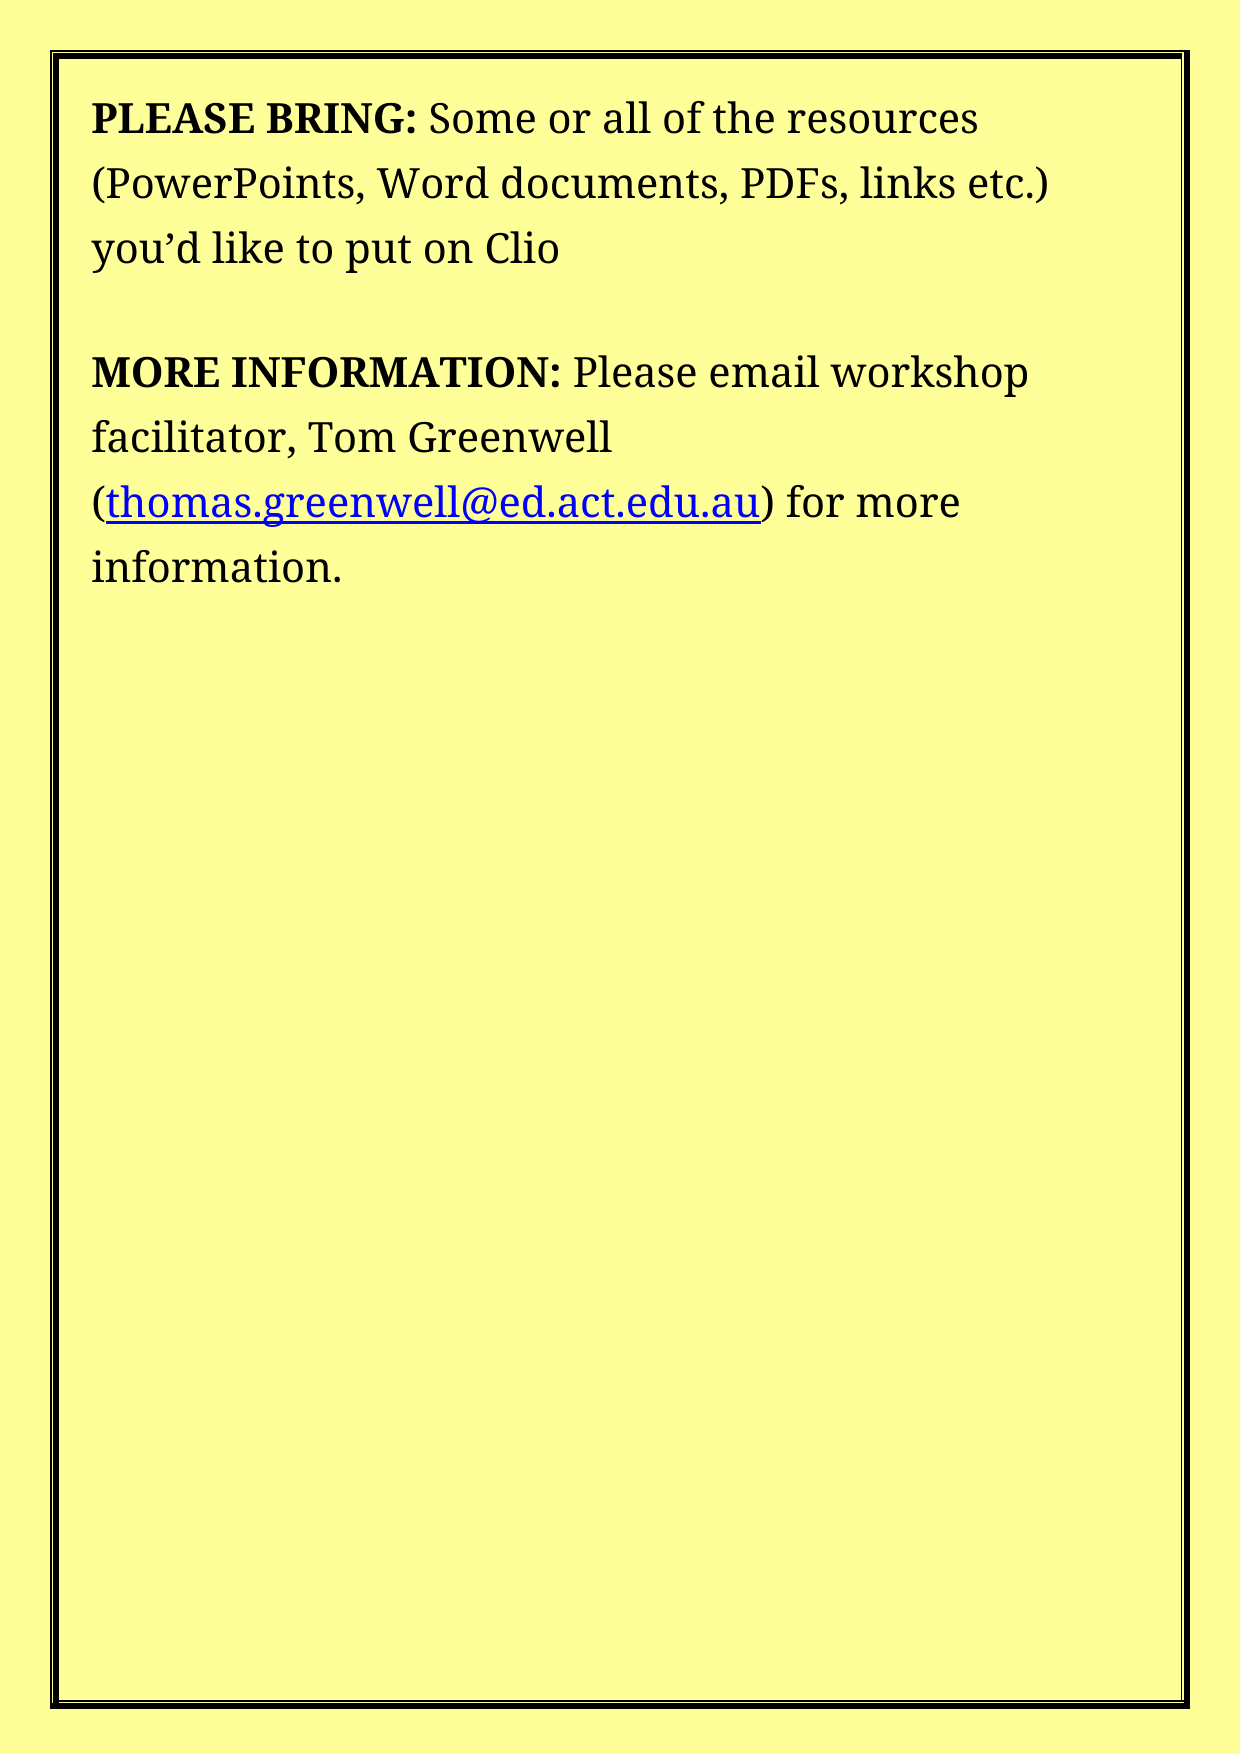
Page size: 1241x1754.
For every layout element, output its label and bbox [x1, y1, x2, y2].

text [91, 89, 1154, 595]
